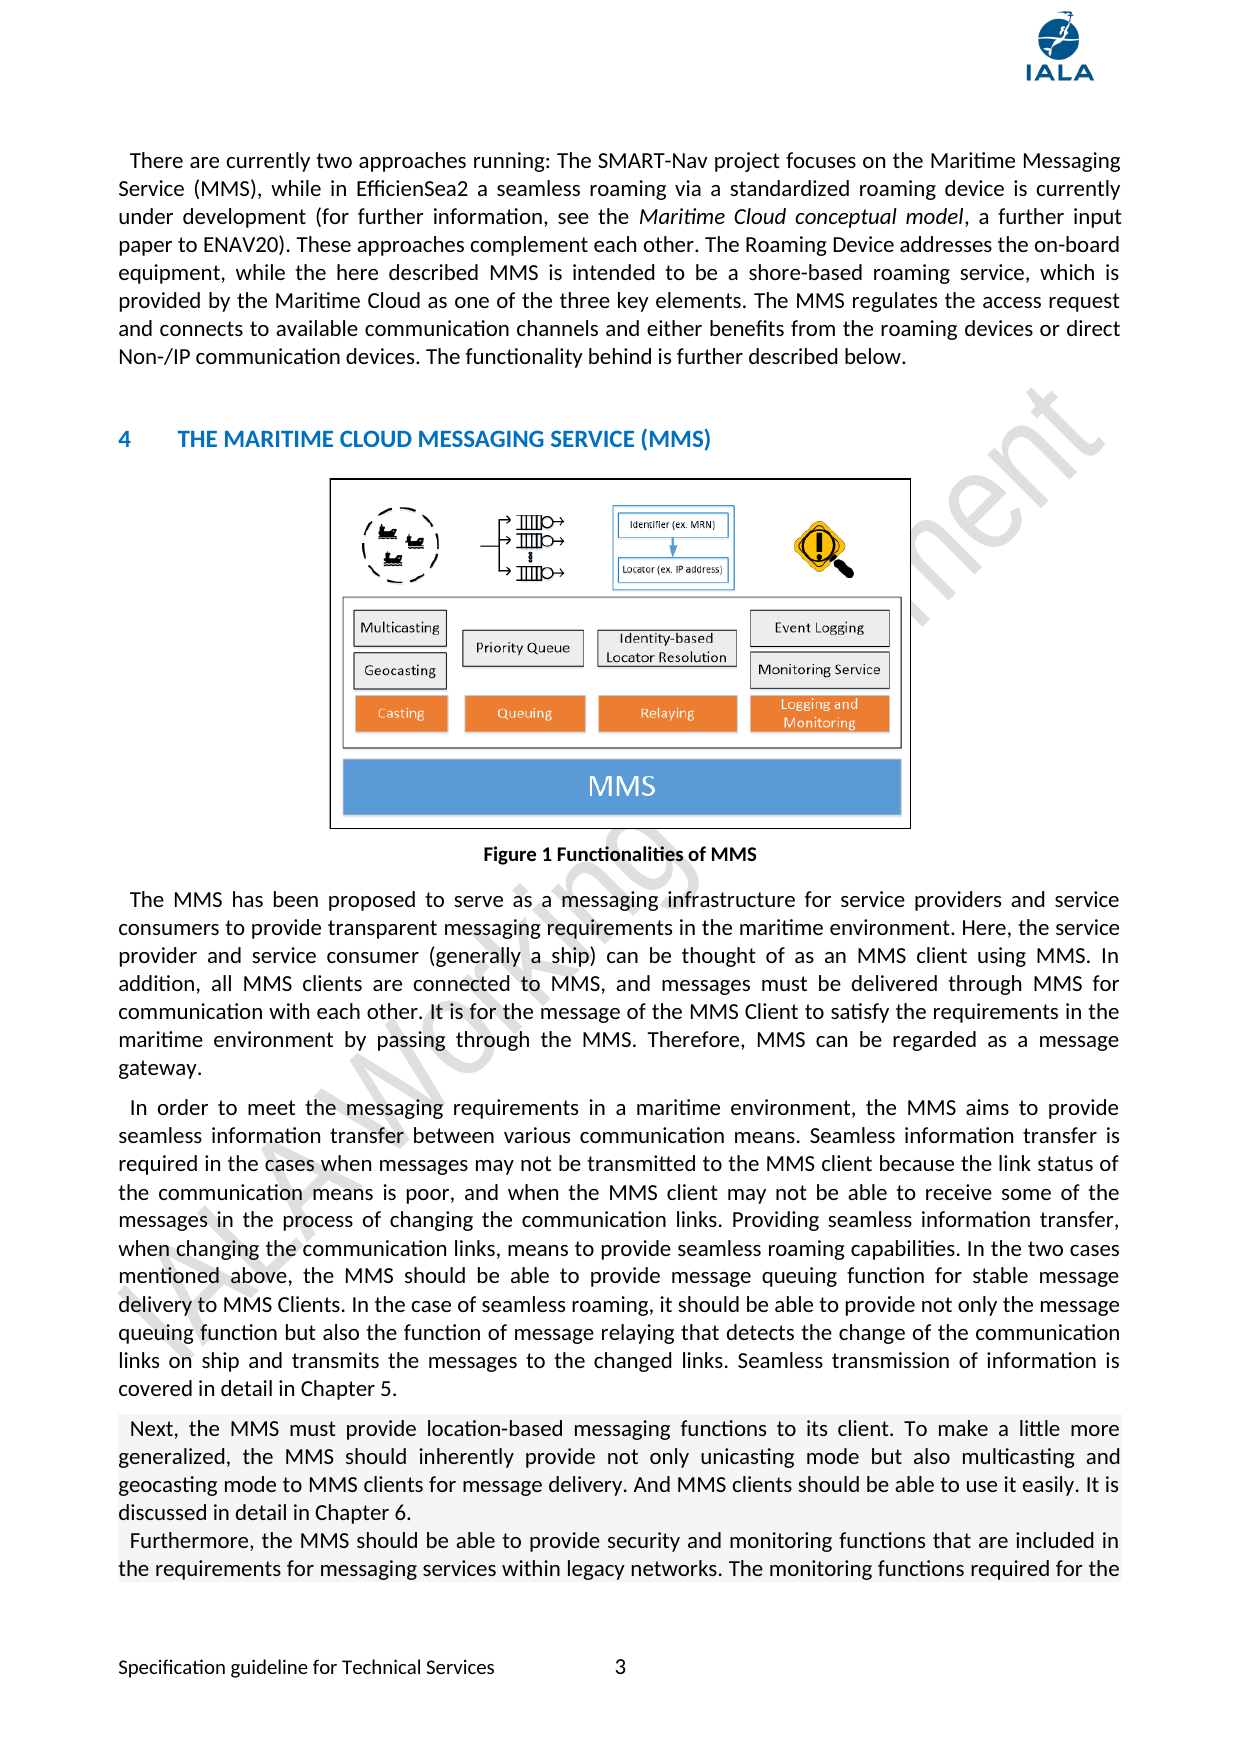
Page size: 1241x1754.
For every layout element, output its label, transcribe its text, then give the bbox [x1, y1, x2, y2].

text In order to meet the messaging requirements in a maritime environment, the MMS aims to provide seamless information transfer between various communication means. Seamless information transfer is required in the cases when messages may not be transmitted to the MMS client because the link status of the communication means is poor, and when the MMS client may not be able to receive some of the messages in the process of changing the communication links. Providing seamless information transfer, when changing the communication links, means to provide seamless roaming capabilities. In the two cases mentioned above, the MMS should be able to provide message queuing function for stable message delivery to MMS Clients. In the case of seamless roaming, it should be able to provide not only the message queuing function but also the function of message relaying that detects the change of the communication links on ship and transmits the messages to the changed links. Seamless transmission of information is covered in detail in Chapter 5. [118, 1093, 1122, 1402]
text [118, 1526, 1122, 1582]
text There are currently two approaches running: The SMART-Nav project focuses on the Maritime Messaging Service (MMS), while in EfficienSea2 a seamless roaming via a standardized roaming device is currently under development (for further information, see the Maritime Cloud conceptual model, a further input paper to ENAV20). These approaches complement each other. The Roaming Device addresses the on-board equipment, while the here described MMS is intended to be a shore-based roaming service, which is provided by the Maritime Cloud as one of the three key elements. The MMS regulates the access request and connects to available communication channels and either benefits from the roaming devices or direct Non-/IP communication devices. The functionality behind is further described below. [118, 146, 1122, 370]
picture [1011, 3, 1106, 96]
text The MMS has been proposed to serve as a messaging infrastructure for service providers and service consumers to provide transparent messaging requirements in the maritime environment. Here, the service provider and service consumer (generally a ship) can be thought of as an MMS client using MMS. In addition, all MMS clients are connected to MMS, and messages must be delivered through MMS for communication with each other. It is for the message of the MMS Client to satisfy the requirements in the maritime environment by passing through the MMS. Therefore, MMS can be regarded as a message gateway. [118, 885, 1122, 1081]
text Figure 1 Functionalities of MMS [118, 841, 1122, 866]
text Next, the MMS must provide location-based messaging functions to its client. To make a little more generalized, the MMS should inherently provide not only unicasting mode but also multicasting and geocasting mode to MMS clients for message delivery. And MMS clients should be able to use it easily. It is discussed in detail in Chapter 6. [118, 1414, 1122, 1526]
picture [329, 478, 911, 829]
subtitle The maritime cloud messaging Service (mms) [118, 423, 1122, 454]
